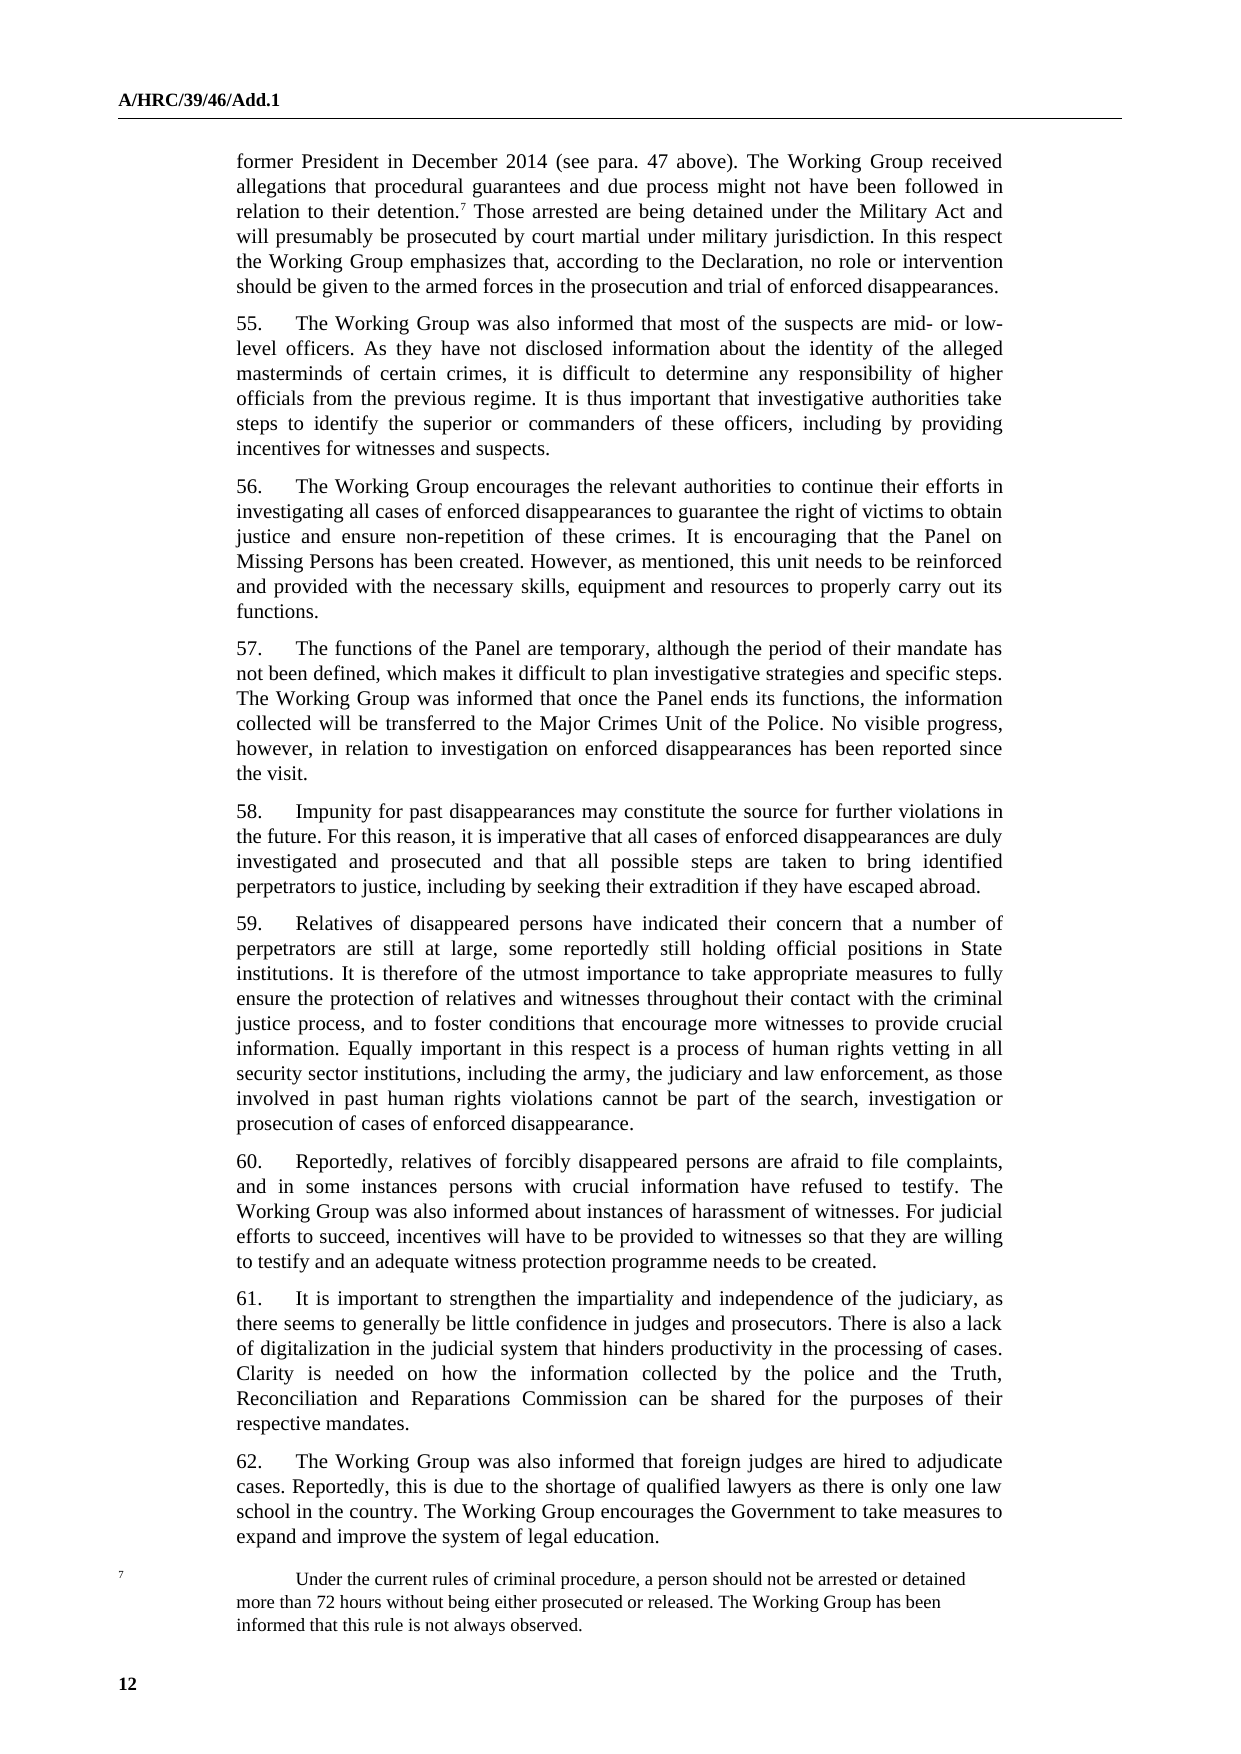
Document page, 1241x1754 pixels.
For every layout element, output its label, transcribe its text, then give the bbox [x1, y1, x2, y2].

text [236, 148, 1004, 298]
text 62. The Working Group was also informed that foreign judges are hired to adjudicate cases. Reportedly, this is due to the shortage of qualified lawyers as there is only one law school in the country. The Working Group encourages the Government to take measures to expand and improve the system of legal education. [236, 1448, 1004, 1548]
text 60. Reportedly, relatives of forcibly disappeared persons are afraid to file complaints, and in some instances persons with crucial information have refused to testify. The Working Group was also informed about instances of harassment of witnesses. For judicial efforts to succeed, incentives will have to be provided to witnesses so that they are willing to testify and an adequate witness protection programme needs to be created. [236, 1148, 1004, 1273]
text 57. The functions of the Panel are temporary, although the period of their mandate has not been defined, which makes it difficult to plan investigative strategies and specific steps. The Working Group was informed that once the Panel ends its functions, the information collected will be transferred to the Major Crimes Unit of the Police. No visible progress, however, in relation to investigation on enforced disappearances has been reported since the visit. [236, 635, 1004, 785]
text 61. It is important to strengthen the impartiality and independence of the judiciary, as there seems to generally be little confidence in judges and prosecutors. There is also a lack of digitalization in the judicial system that hinders productivity in the processing of cases. Clarity is needed on how the information collected by the police and the Truth, Reconciliation and Reparations Commission can be shared for the purposes of their respective mandates. [236, 1285, 1004, 1435]
text 58. Impunity for past disappearances may constitute the source for further violations in the future. For this reason, it is imperative that all cases of enforced disappearances are duly investigated and prosecuted and that all possible steps are taken to bring identified perpetrators to justice, including by seeking their extradition if they have escaped abroad. [236, 798, 1004, 898]
text 55. The Working Group was also informed that most of the suspects are mid- or low-level officers. As they have not disclosed information about the identity of the alleged masterminds of certain crimes, it is difficult to determine any responsibility of higher officials from the previous regime. It is thus important that investigative authorities take steps to identify the superior or commanders of these officers, including by providing incentives for witnesses and suspects. [236, 310, 1004, 460]
text 59. Relatives of disappeared persons have indicated their concern that a number of perpetrators are still at large, some reportedly still holding official positions in State institutions. It is therefore of the utmost importance to take appropriate measures to fully ensure the protection of relatives and witnesses throughout their contact with the criminal justice process, and to foster conditions that encourage more witnesses to provide crucial information. Equally important in this respect is a process of human rights vetting in all security sector institutions, including the army, the judiciary and law enforcement, as those involved in past human rights violations cannot be part of the search, investigation or prosecution of cases of enforced disappearance. [236, 910, 1004, 1135]
text 56. The Working Group encourages the relevant authorities to continue their efforts in investigating all cases of enforced disappearances to guarantee the right of victims to obtain justice and ensure non-repetition of these crimes. It is encouraging that the Panel on Missing Persons has been created. However, as mentioned, this unit needs to be reinforced and provided with the necessary skills, equipment and resources to properly carry out its functions. [236, 473, 1004, 623]
